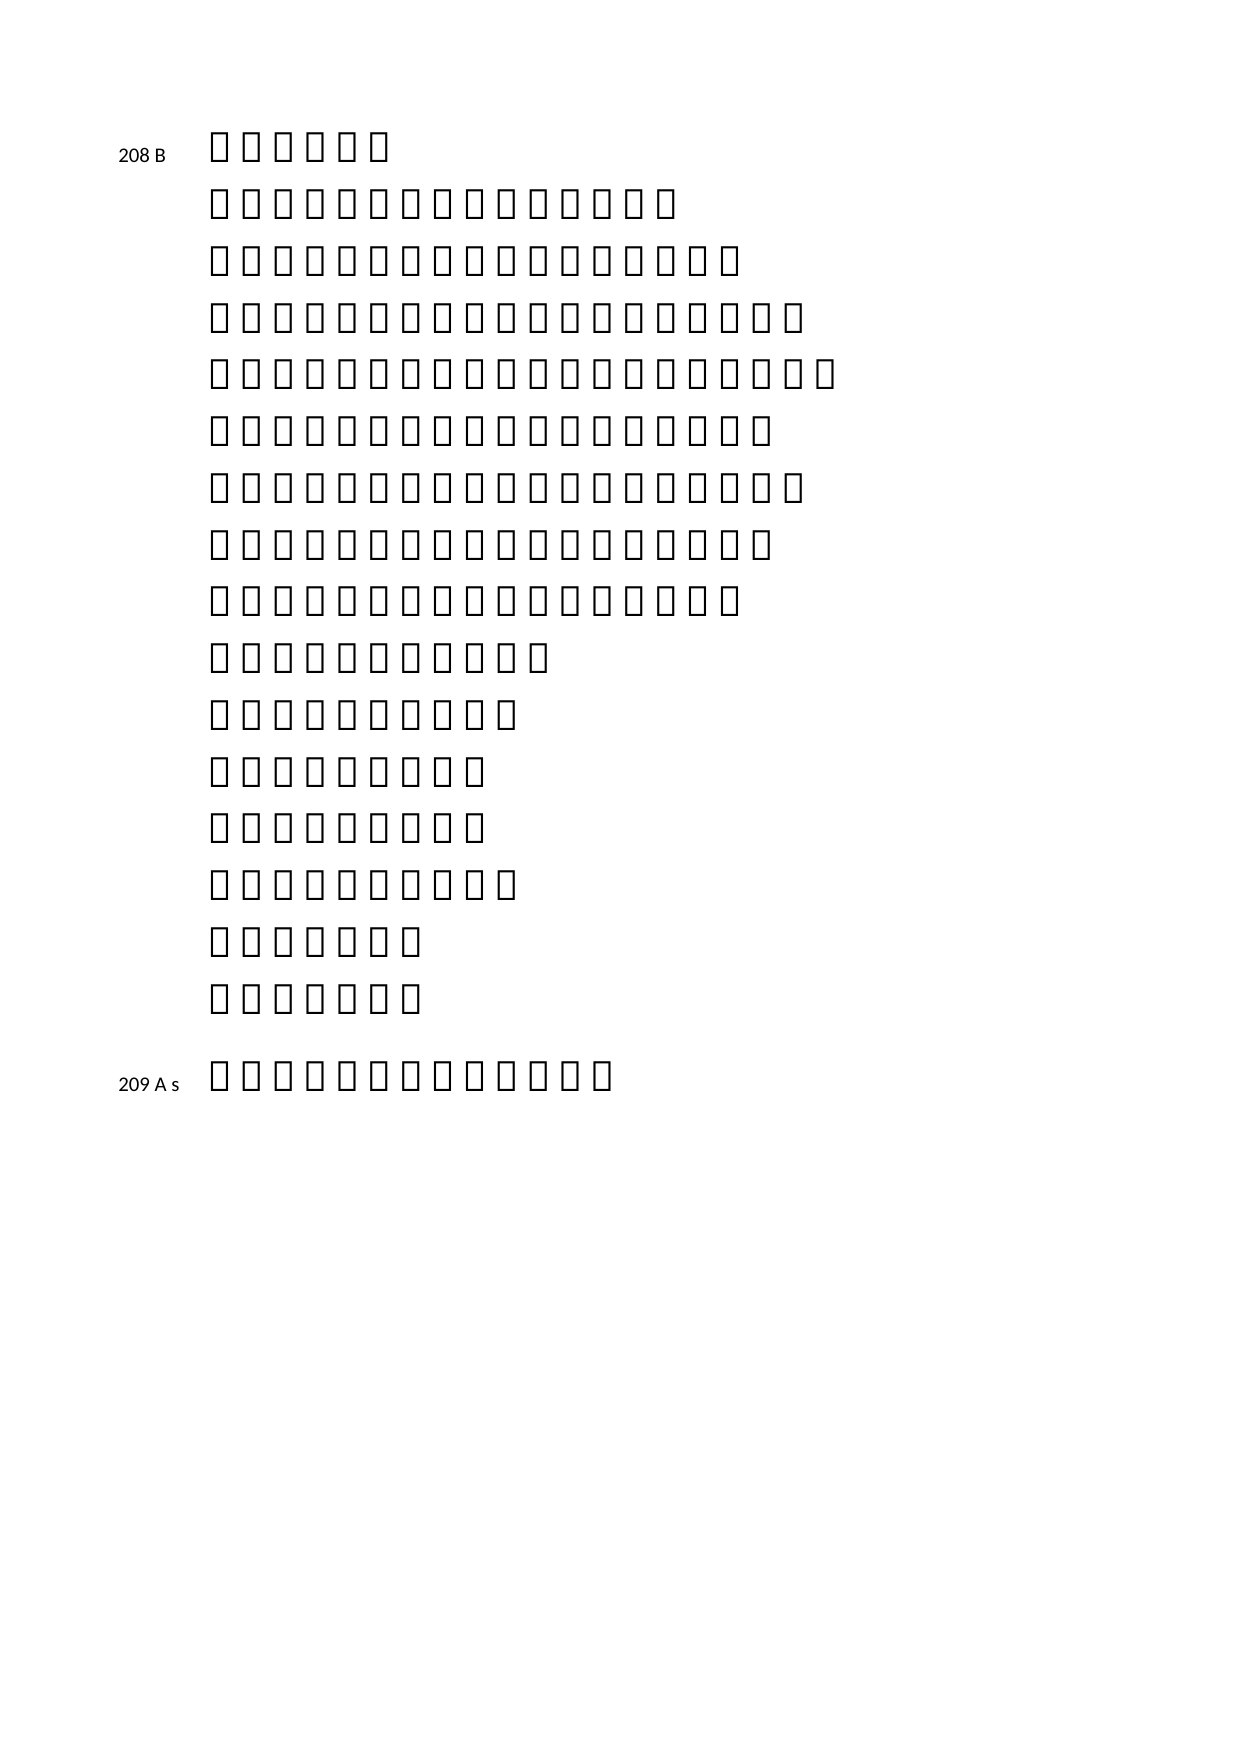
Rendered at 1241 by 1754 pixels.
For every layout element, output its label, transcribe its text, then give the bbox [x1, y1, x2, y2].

text 209 A s 󱂺 󱂶 󱂴 󱃯 󱂫 󱃟 󱃯 󱂻 󱃇 󱃯 󱃒 󱂺 󱃧 [118, 1047, 1122, 1104]
text 208 B 󿯥 󿯥 󱃯 󱃫 󱃉 󿯥 󿯥 󿯥 󿯥 󱃯 󱃠 󿯨 󿯨 󱃏 󱃟 󱃯 󱂷 󱂯 󱃍 󱃋 󿯥 󿯥 󿯥 󿯥 󿯥 󱂵 󿯨 󱂻 󱃯 󿯨 󱃯 󱃜 󱃦 󱃯 󱃟 󱃠 󿯥 󿯥 󿯥 󱃅 󱂶 󱃯 󱃫 󿯨 󱃉 󱃙 󱃯 󱃭 󱃊 󱃔 󱃯 󱃟 󱃢 󱃯 󱃭 󿯥 󿯥 󱂶 󱂴 󱃯 󱃧 󱂴 󱃯 󱃬 󱃂 󱃟 󱂯 󱃯 󱃮 󱃛 󱃯 󱃠 󱂷 󱃯 󱃜 󱃉 󿯥 󱃫 󱂯 󱃉 󱃗 󱂵 󱃯 󱃫 󱃧 󱃏 󱃯 󱂺 󱂫 󱃙 󱃯 󱂸 󱃢 󱂿 󱂻 󱃫 󱃊 󱂿 󱂻 󱃯 󱂲 󱂶 󱃯 󱂫 󱃙 󱂽 󱃯 󱃫 󱃟 󱂴 󱃯 󱃅 󱂻 󱃔 󱃃 󱃟 󱃯 󱃈 󱂾 󱂶 󱂴 󱃯 󱃭 󱃍 󱃯 󱃭 󱂲 󱃠 󱃯 󱃫 󱃦 󱃯 󱂶 󱃅 󱃖 󱃯 󱂶 󱂯 󱃔 󱂷 󱃯 󱃫 󱃀 󱃧 󱃯 󱂷 󱃍 󱂶 󿯥 󱃮 󱂫 󱃯 󱂻 󱂾 󱃈 󱃯 󱂾 󱂳 󱂵 󱃯 󱂹 󱂯 󱃯 󱂶 󱈐 󱃡 󱂵 󱃯 󱃬 󿯥 󱃬 󱃊 󱂴 󱃯 󱂫 󱃙 󱃯 󱃫 󿯥 󱃃 󱂻 󱃯 󱂳 󱃎 󱃏 󱃯 󱃖 󿯥 󱂭 󱂶 󱃯 󱃧 󱃀 󱃯 󱂭 󱃊 󱃯 󱃄 󱃫 󱃉 󱃙 󱃟 󱃯 󱃮 󱂭 󱃛 󱃙 󱃙 󱃯 󱃮 󱃏 󱃟 [118, 118, 1122, 1026]
